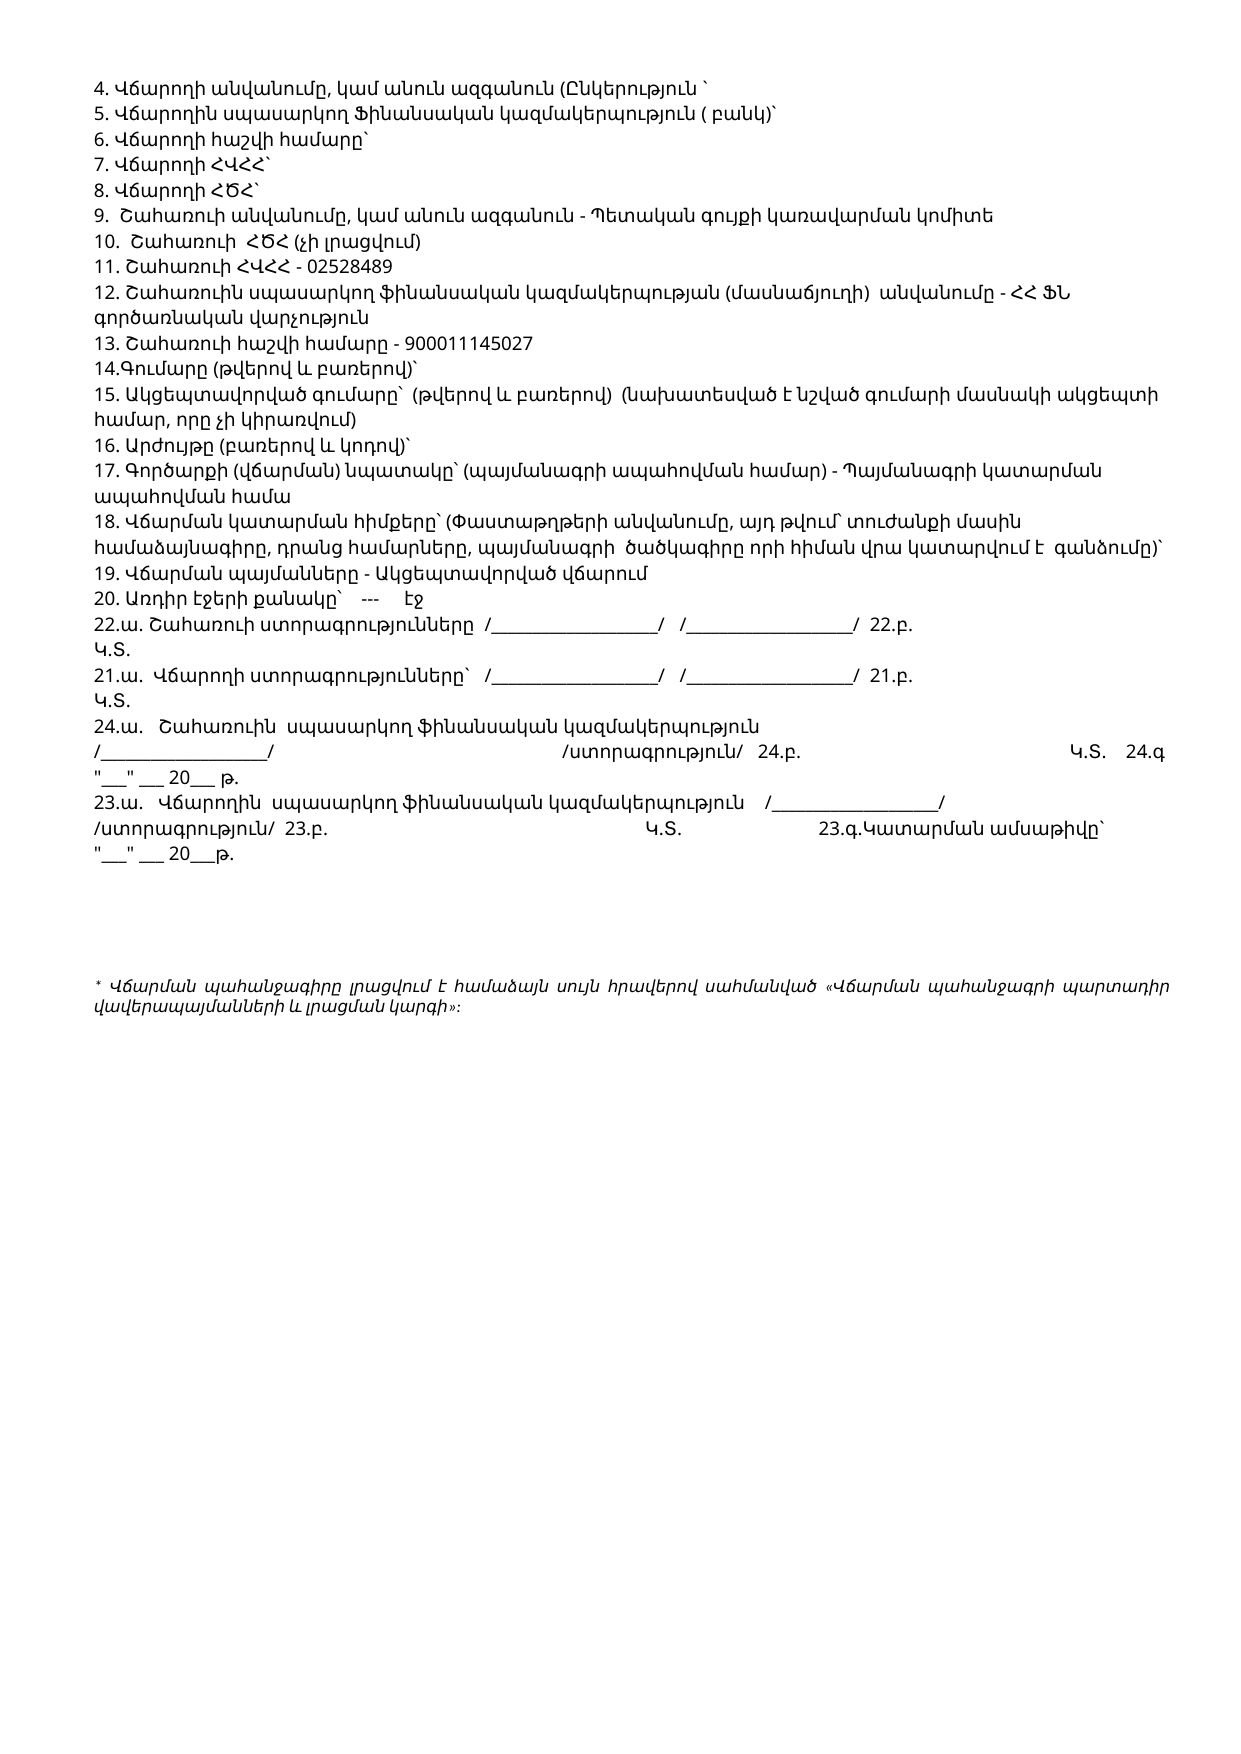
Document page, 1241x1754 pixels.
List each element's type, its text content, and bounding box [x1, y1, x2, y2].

text * Վճարման պահանջագիրը լրացվում է համաձայն սույն հրավերով սահմանված «Վճարման պահանջագրի պարտադիր վավերապայմանների և լրացման կարգի»: [94, 976, 1171, 1017]
